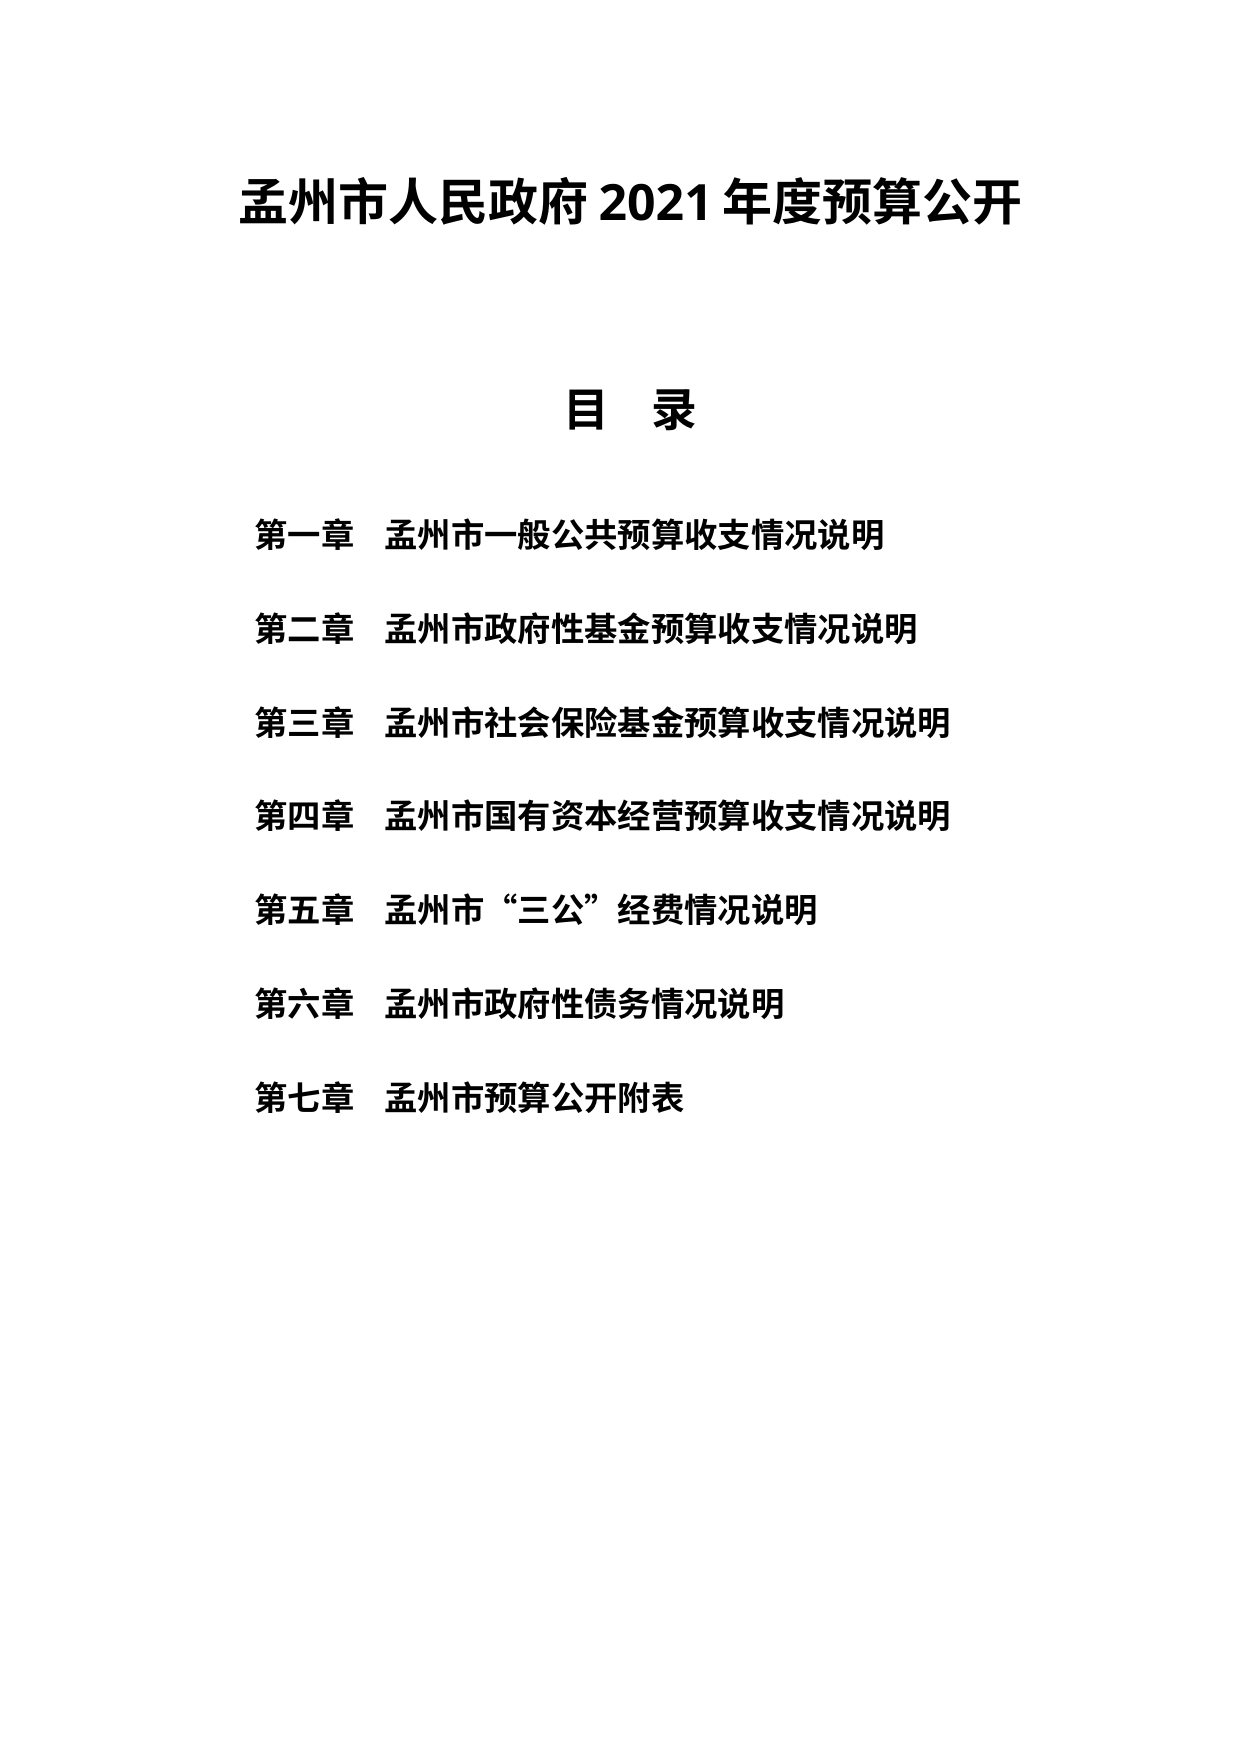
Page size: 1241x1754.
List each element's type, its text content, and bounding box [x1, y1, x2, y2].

list 第七章 孟州市预算公开附表 [187, 1035, 1036, 1129]
list 第三章 孟州市社会保险基金预算收支情况说明 [187, 660, 1036, 754]
list 第二章 孟州市政府性基金预算收支情况说明 [187, 566, 1036, 660]
list 第五章 孟州市“三公”经费情况说明 [187, 848, 1036, 941]
text 第一章 孟州市一般公共预算收支情况说明 [187, 473, 1036, 566]
list 第四章 孟州市国有资本经营预算收支情况说明 [187, 754, 1036, 848]
list 第六章 孟州市政府性债务情况说明 [187, 941, 1036, 1035]
text 目 录 [173, 373, 1085, 439]
text 孟州市人民政府2021年度预算公开 [173, 162, 1085, 235]
